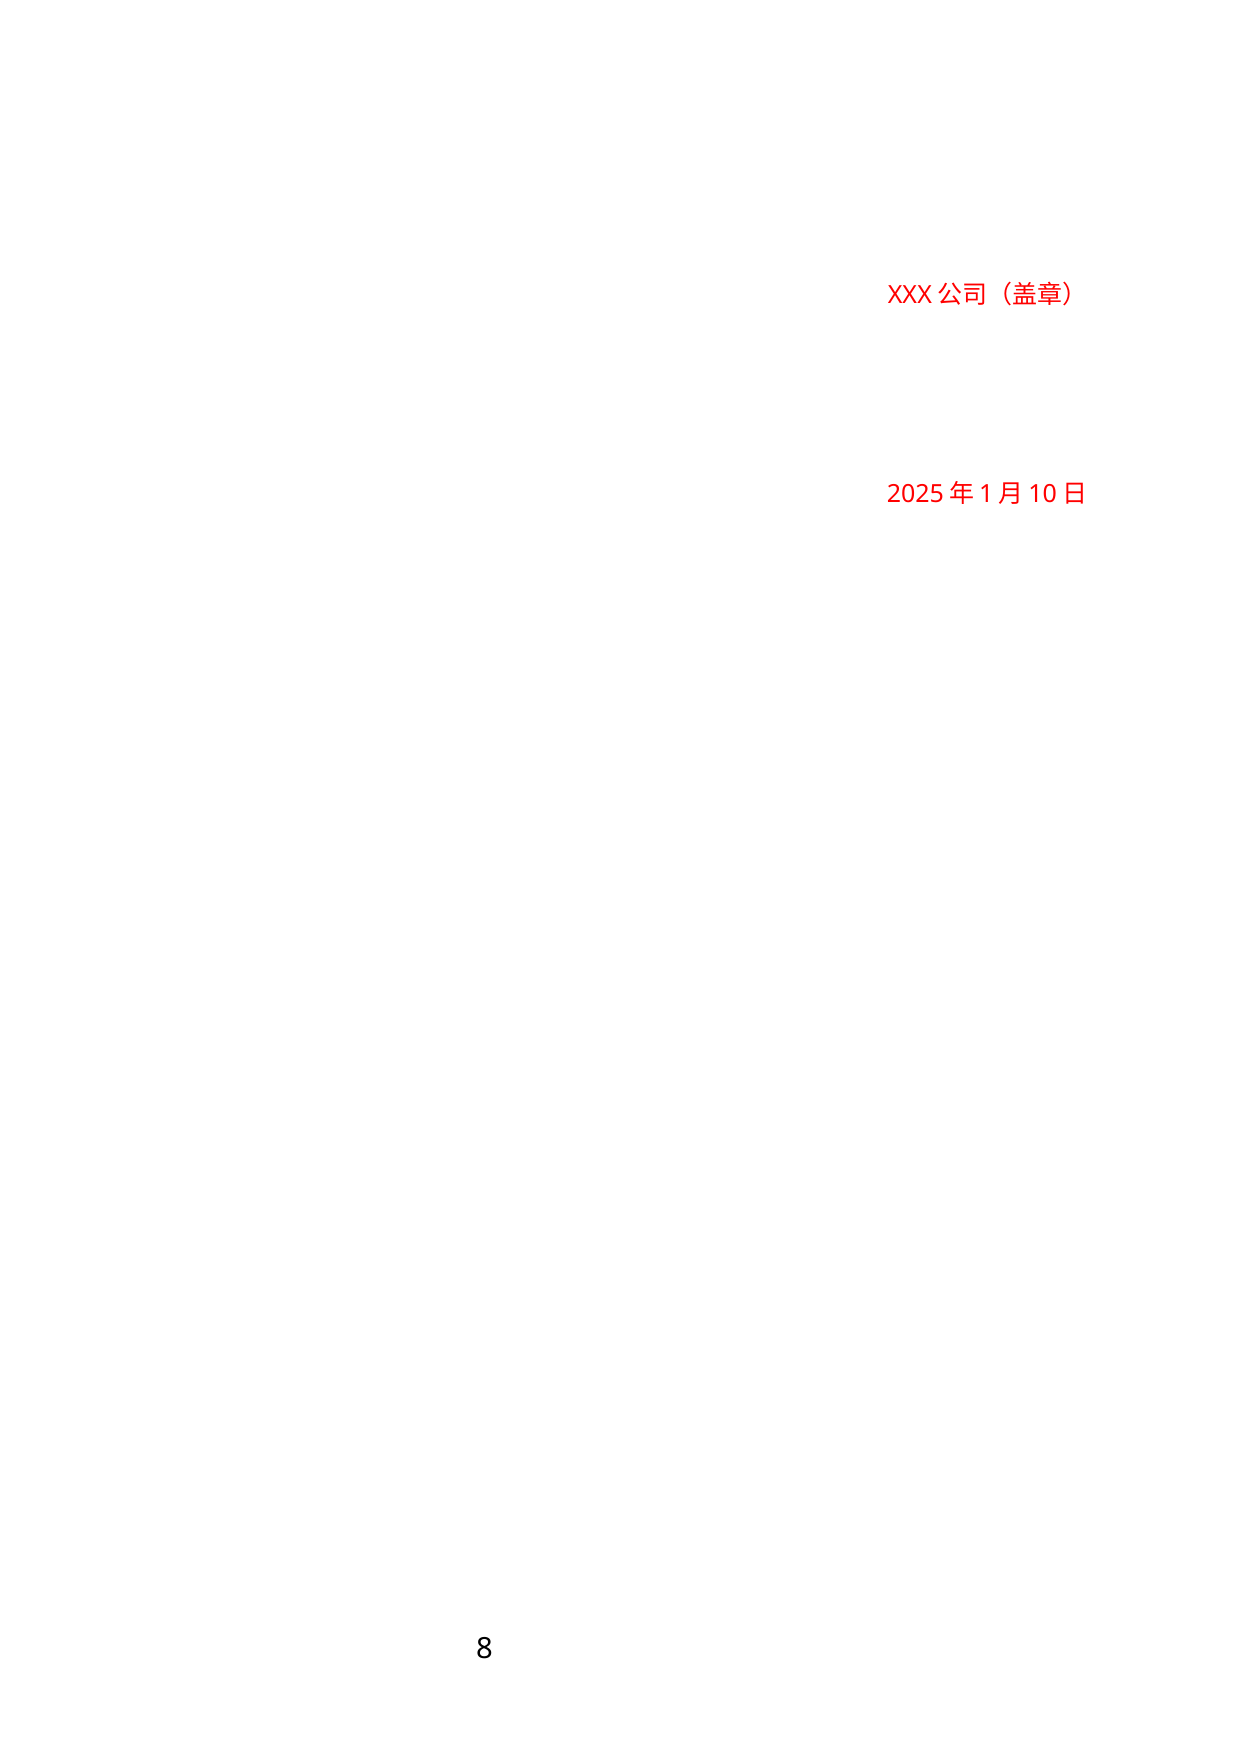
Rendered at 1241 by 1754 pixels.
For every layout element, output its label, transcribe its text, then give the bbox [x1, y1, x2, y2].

text 2025年1月10日 [165, 458, 1087, 525]
text XXX公司（盖章） [165, 259, 1087, 326]
